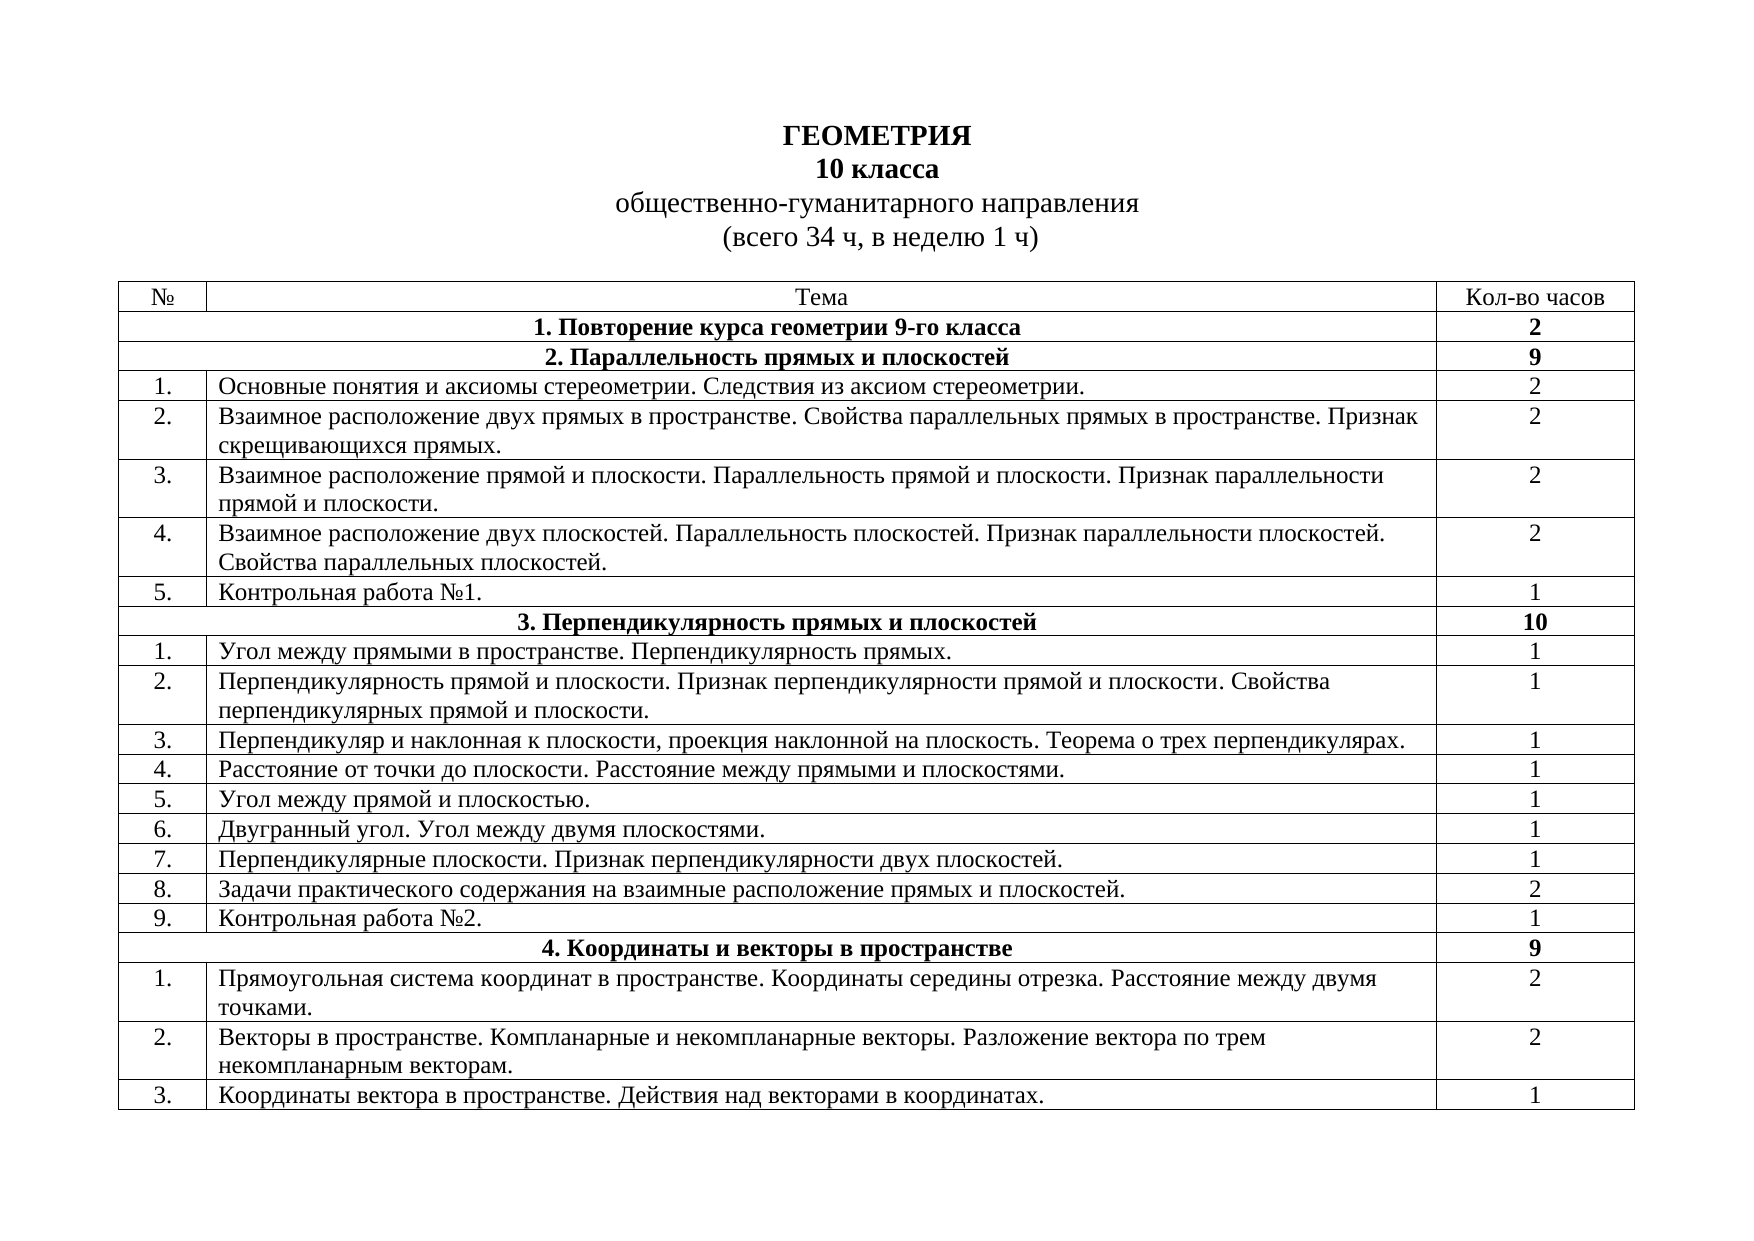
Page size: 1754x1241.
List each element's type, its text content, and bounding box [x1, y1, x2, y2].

table_cell Основные понятия и аксиомы стереометрии. Следствия из аксиом стереометрии. [207, 371, 1436, 400]
table_header Кол-во часов [1437, 282, 1634, 311]
table_cell Двугранный угол. Угол между двумя плоскостями. [207, 814, 1436, 843]
table_cell 9. [119, 904, 206, 932]
table_cell Перпендикуляр и наклонная к плоскости, проекция наклонной на плоскость. Теорема о трех перпендикулярах. [207, 725, 1436, 753]
table_cell 2 [1437, 963, 1634, 1021]
table_cell 3. [119, 460, 206, 517]
table_cell 3. [119, 725, 206, 753]
table_cell 9 [1437, 342, 1634, 370]
table_cell Координаты вектора в пространстве. Действия над векторами в координатах. [207, 1080, 1436, 1109]
table_cell Взаимное расположение двух прямых в пространстве. Свойства параллельных прямых в пространстве. Признак скрещивающихся прямых. [207, 401, 1436, 459]
table_cell 1. [119, 636, 206, 665]
table_cell 1 [1437, 1080, 1634, 1109]
table_cell 1 [1437, 904, 1634, 932]
table_cell 2 [1437, 1022, 1634, 1079]
table_cell 1 [1437, 636, 1634, 665]
table_cell 9 [1437, 933, 1634, 962]
table_cell 7. [119, 844, 206, 873]
text ГЕОМЕТРИЯ [118, 118, 1636, 152]
text (всего 34 ч, в неделю 1 ч) [118, 219, 1636, 252]
table_cell Контрольная работа №1. [207, 577, 1436, 606]
table_cell 1 [1437, 666, 1634, 724]
table_cell 1. [119, 963, 206, 1021]
table_cell 5. [119, 577, 206, 606]
table_cell 8. [119, 874, 206, 902]
table_cell 1 [1437, 844, 1634, 873]
table_cell 1. Повторение курса геометрии 9-го класса [119, 312, 1436, 341]
table_cell Угол между прямыми в пространстве. Перпендикулярность прямых. [207, 636, 1436, 665]
table_cell Расстояние от точки до плоскости. Расстояние между прямыми и плоскостями. [207, 755, 1436, 783]
table_cell Взаимное расположение прямой и плоскости. Параллельность прямой и плоскости. Признак параллельности прямой и плоскости. [207, 460, 1436, 517]
table_cell 2 [1437, 401, 1634, 459]
table_header Тема [207, 282, 1436, 311]
table_cell Перпендикулярность прямой и плоскости. Признак перпендикулярности прямой и плоскости. Свойства перпендикулярных прямой и плоскости. [207, 666, 1436, 724]
table_cell 2. Параллельность прямых и плоскостей [119, 342, 1436, 370]
table_cell 1 [1437, 814, 1634, 843]
text 10 класса [118, 152, 1636, 185]
table_cell Прямоугольная система координат в пространстве. Координаты середины отрезка. Расстояние между двумя точками. [207, 963, 1436, 1021]
table_cell 3. [119, 1080, 206, 1109]
table_cell 1 [1437, 755, 1634, 783]
table_cell 2 [1437, 460, 1634, 517]
table_cell Контрольная работа №2. [207, 904, 1436, 932]
table_cell 6. [119, 814, 206, 843]
text общественно-гуманитарного направления [118, 185, 1636, 219]
table_cell Векторы в пространстве. Компланарные и некомпланарные векторы. Разложение вектора по трем некомпланарным векторам. [207, 1022, 1436, 1079]
table_cell 4. [119, 518, 206, 576]
table_cell 10 [1437, 607, 1634, 635]
table_header № [119, 282, 206, 311]
table_cell 2 [1437, 518, 1634, 576]
table_cell 1. [119, 371, 206, 400]
table_cell Перпендикулярные плоскости. Признак перпендикулярности двух плоскостей. [207, 844, 1436, 873]
table_cell 5. [119, 784, 206, 813]
table_cell 3. Перпендикулярность прямых и плоскостей [119, 607, 1436, 635]
table_cell 2 [1437, 312, 1634, 341]
table_cell 1 [1437, 577, 1634, 606]
table_cell Задачи практического содержания на взаимные расположение прямых и плоскостей. [207, 874, 1436, 902]
table_cell 2. [119, 401, 206, 459]
table_cell 4. [119, 755, 206, 783]
table_cell 1 [1437, 784, 1634, 813]
table_cell Угол между прямой и плоскостью. [207, 784, 1436, 813]
table_cell 2. [119, 1022, 206, 1079]
table_cell 2 [1437, 874, 1634, 902]
table_cell 2. [119, 666, 206, 724]
table_cell 2 [1437, 371, 1634, 400]
table_cell 4. Координаты и векторы в пространстве [119, 933, 1436, 962]
table_cell 1 [1437, 725, 1634, 753]
table_cell Взаимное расположение двух плоскостей. Параллельность плоскостей. Признак параллельности плоскостей. Свойства параллельных плоскостей. [207, 518, 1436, 576]
